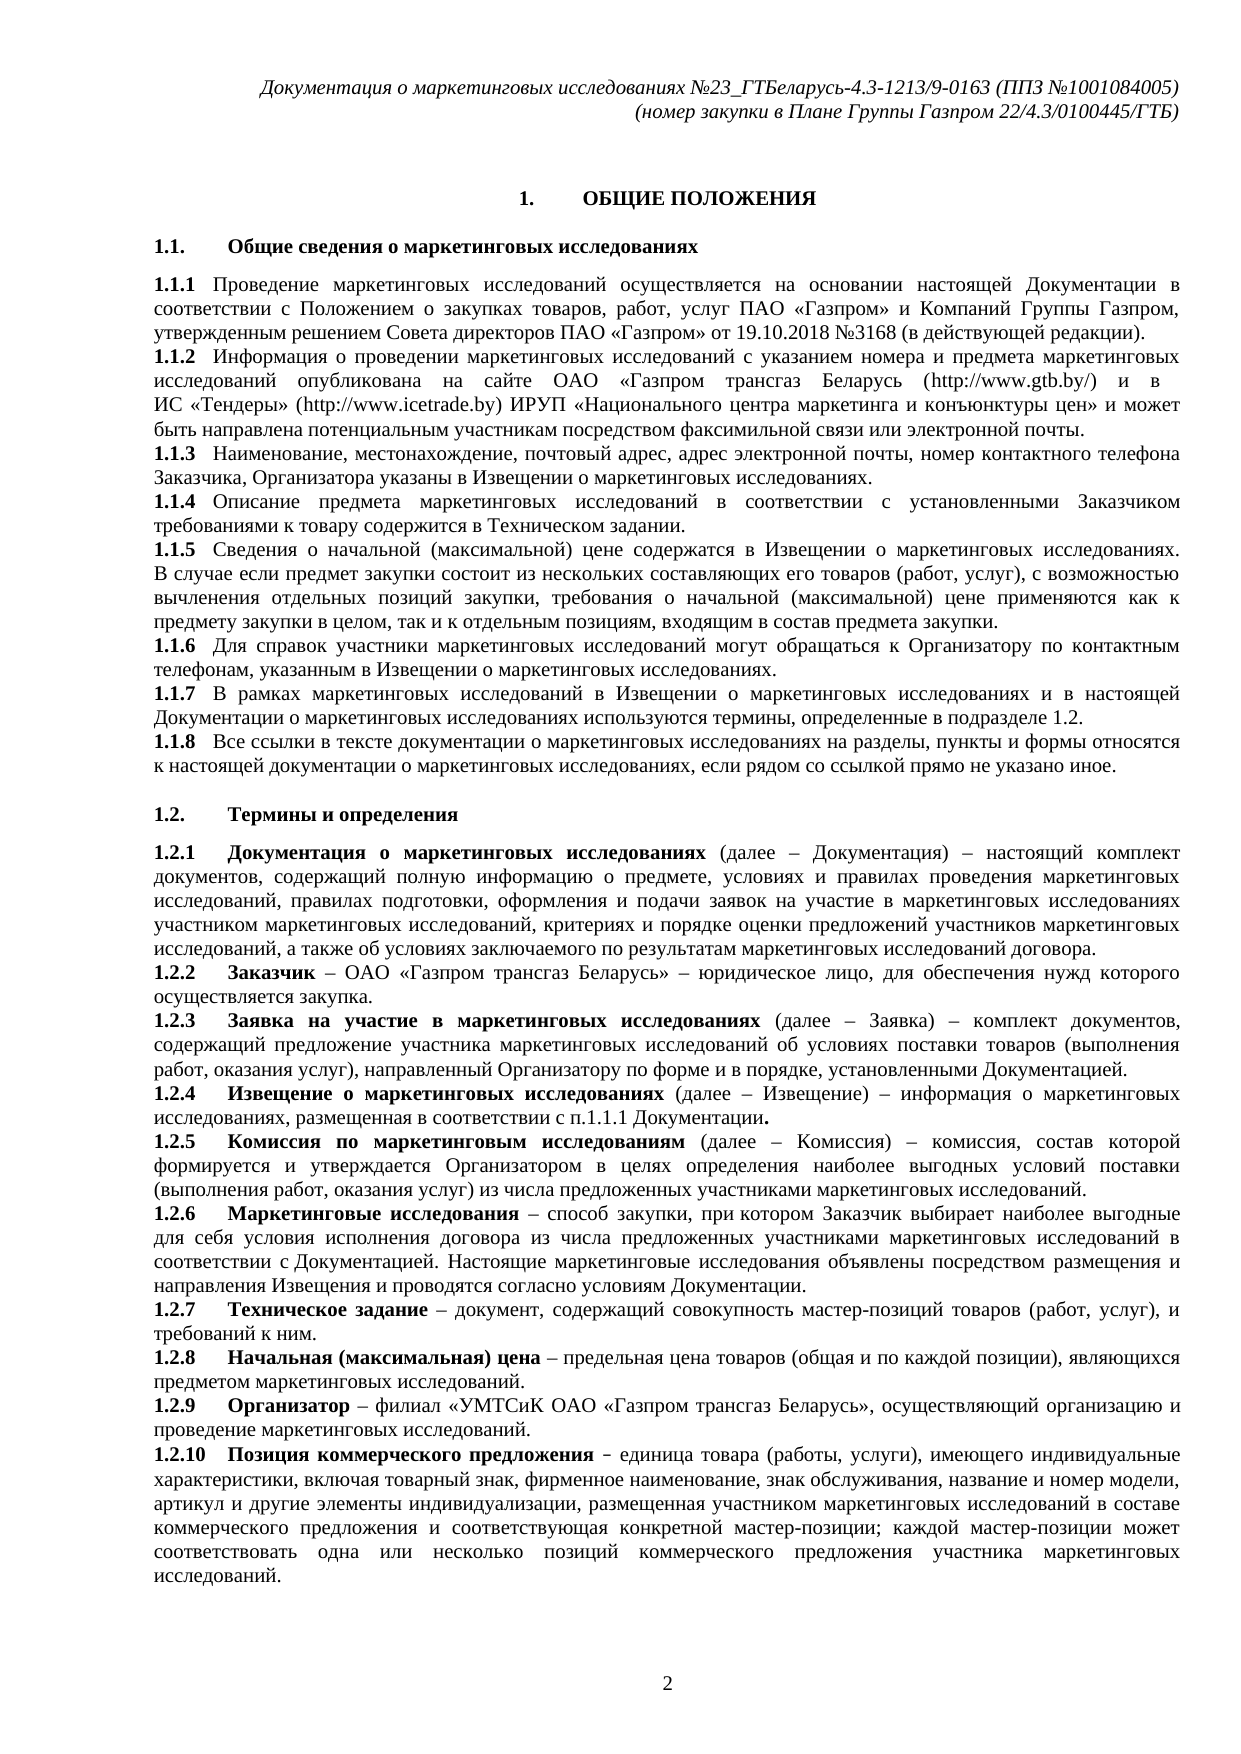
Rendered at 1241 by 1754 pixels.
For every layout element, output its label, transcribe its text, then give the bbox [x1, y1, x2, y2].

list Заявка на участие в маркетинговых исследованиях (далее – Заявка) – комплект документов, содержащий предложение участника маркетинговых исследований об условиях поставки товаров (выполнения работ, оказания услуг), направленный Организатору по форме и в порядке, установленными Документацией. [153, 1008, 1181, 1081]
list Техническое задание – документ, содержащий совокупность мастер-позиций товаров (работ, услуг), и требований к ним. [153, 1297, 1181, 1345]
list Заказчик – ОАО «Газпром трансгаз Беларусь» – юридическое лицо, для обеспечения нужд которого осуществляется закупка. [153, 960, 1181, 1008]
list Все ссылки в тексте документации о маркетинговых исследованиях на разделы, пункты и формы относятся к настоящей документации о маркетинговых исследованиях, если рядом со ссылкой прямо не указано иное. [153, 729, 1181, 777]
list Документация о маркетинговых исследованиях (далее – Документация) – настоящий комплект документов, содержащий полную информацию о предмете, условиях и правилах проведения маркетинговых исследований, правилах подготовки, оформления и подачи заявок на участие в маркетинговых исследованиях участником маркетинговых исследований, критериях и порядке оценки предложений участников маркетинговых исследований, а также об условиях заключаемого по результатам маркетинговых исследований договора. [153, 840, 1181, 960]
list Комиссия по маркетинговым исследованиям (далее – Комиссия) – комиссия, состав которой формируется и утверждается Организатором в целях определения наиболее выгодных условий поставки (выполнения работ, оказания услуг) из числа предложенных участниками маркетинговых исследований. [153, 1129, 1181, 1201]
list Маркетинговые исследования – способ закупки, при котором Заказчик выбирает наиболее выгодные для себя условия исполнения договора из числа предложенных участниками маркетинговых исследований в соответствии с Документацией. Настоящие маркетинговые исследования объявлены посредством размещения и направления Извещения и проводятся согласно условиям Документации. [153, 1201, 1181, 1297]
list Общие сведения о маркетинговых исследованиях [153, 234, 1181, 258]
list Термины и определения [153, 801, 1181, 826]
list Информация о проведении маркетинговых исследований с указанием номера и предмета маркетинговых исследований опубликована на сайте ОАО «Газпром трансгаз Беларусь (http://www.gtb.by/) и в ИС «Тендеры» (http://www.icetrade.by) ИРУП «Национального центра маркетинга и конъюнктуры цен» и может быть направлена потенциальным участникам посредством факсимильной связи или электронной почты. [153, 344, 1181, 441]
list Проведение маркетинговых исследований осуществляется на основании настоящей Документации в соответствии с Положением о закупках товаров, работ, услуг ПАО «Газпром» и Компаний Группы Газпром, утвержденным решением Совета директоров ПАО «Газпром» от 19.10.2018 №3168 (в действующей редакции). [153, 272, 1181, 344]
list Описание предмета маркетинговых исследований в соответствии с установленными Заказчиком требованиями к товару содержится в Техническом задании. [153, 489, 1181, 537]
list Позиция коммерческого предложения – единица товара (работы, услуги), имеющего индивидуальные характеристики, включая товарный знак, фирменное наименование, знак обслуживания, название и номер модели, артикул и другие элементы индивидуализации, размещенная участником маркетинговых исследований в составе коммерческого предложения и соответствующая конкретной мастер-позиции; каждой мастер-позиции может соответствовать одна или несколько позиций коммерческого предложения участника маркетинговых исследований. [153, 1441, 1181, 1587]
list ОБЩИЕ ПОЛОЖЕНИЯ [153, 186, 1181, 209]
list Извещение о маркетинговых исследованиях (далее – Извещение) – информация о маркетинговых исследованиях, размещенная в соответствии с п.1.1.1 Документации. [153, 1081, 1181, 1129]
list Организатор – филиал «УМТСиК ОАО «Газпром трансгаз Беларусь», осуществляющий организацию и проведение маркетинговых исследований. [153, 1393, 1181, 1441]
list В рамках маркетинговых исследований в Извещении о маркетинговых исследованиях и в настоящей Документации о маркетинговых исследованиях используются термины, определенные в подразделе 1.2. [153, 681, 1181, 729]
list Наименование, местонахождение, почтовый адрес, адрес электронной почты, номер контактного телефона Заказчика, Организатора указаны в Извещении о маркетинговых исследованиях. [153, 441, 1181, 489]
list Начальная (максимальная) цена – предельная цена товаров (общая и по каждой позиции), являющихся предметом маркетинговых исследований. [153, 1345, 1181, 1393]
list Для справок участники маркетинговых исследований могут обращаться к Организатору по контактным телефонам, указанным в Извещении о маркетинговых исследованиях. [153, 633, 1181, 681]
list Сведения о начальной (максимальной) цене содержатся в Извещении о маркетинговых исследованиях. В случае если предмет закупки состоит из нескольких составляющих его товаров (работ, услуг), с возможностью вычленения отдельных позиций закупки, требования о начальной (максимальной) цене применяются как к предмету закупки в целом, так и к отдельным позициям, входящим в состав предмета закупки. [153, 537, 1181, 633]
